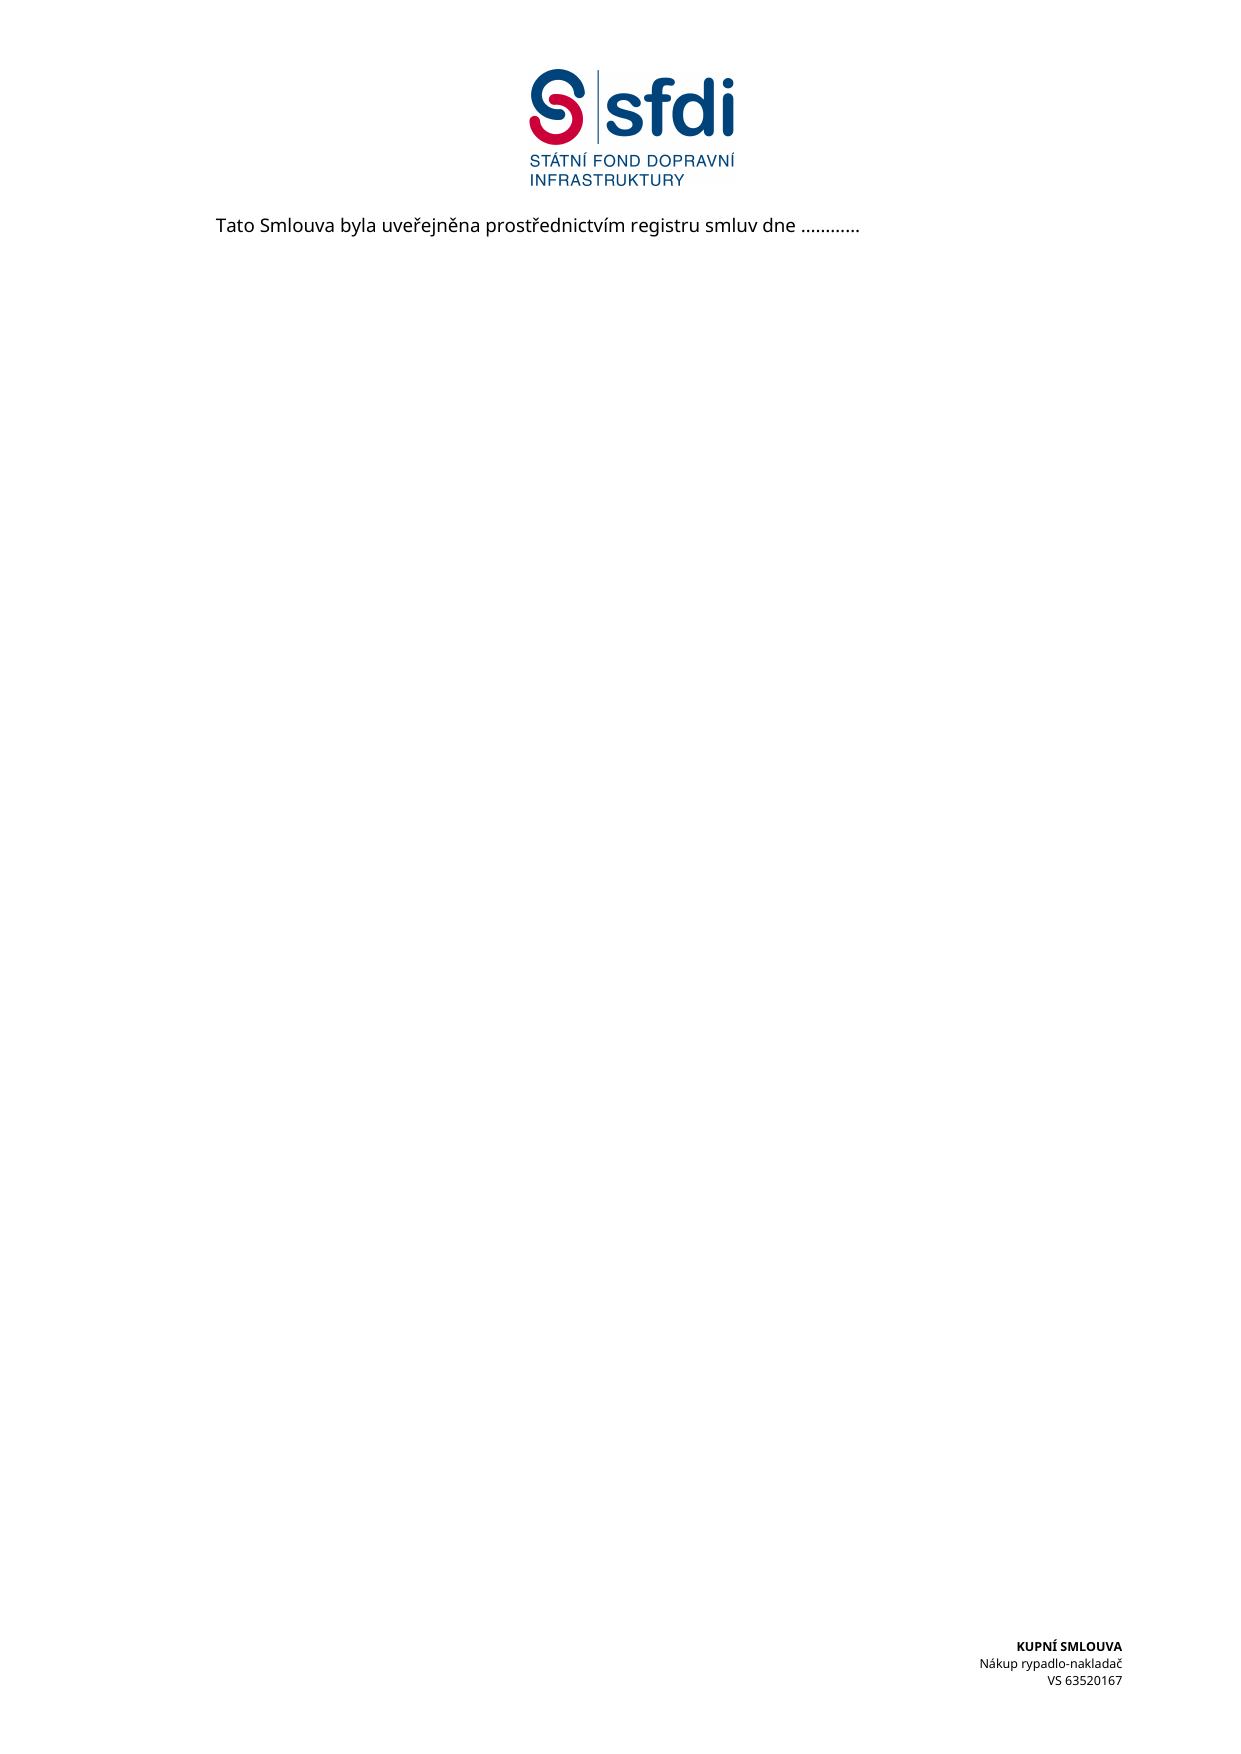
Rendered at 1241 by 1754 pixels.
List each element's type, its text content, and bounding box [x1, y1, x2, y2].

text Tato Smlouva byla uveřejněna prostřednictvím registru smluv dne ………… [216, 212, 1122, 238]
picture [529, 67, 734, 186]
